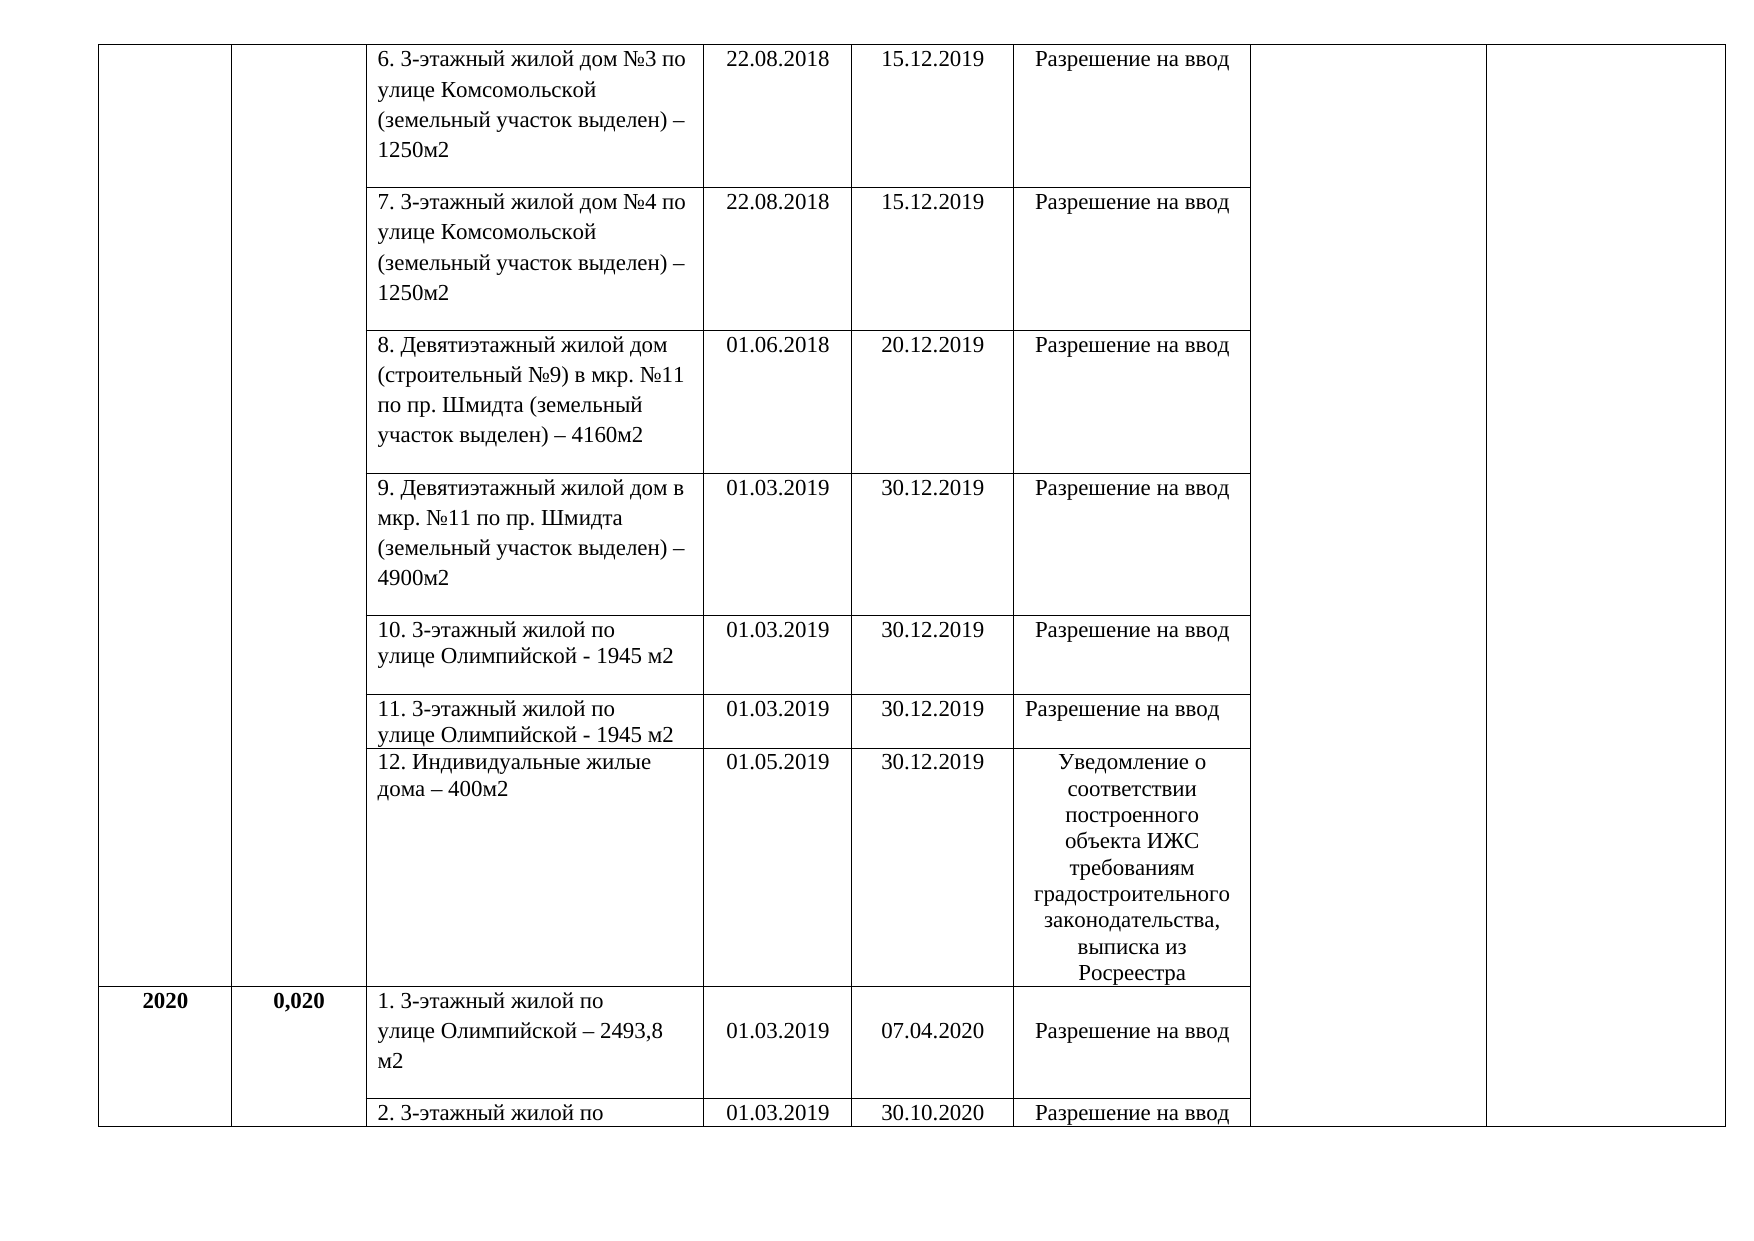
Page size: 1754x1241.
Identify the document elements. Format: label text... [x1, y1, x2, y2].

table_cell 7. 3-этажный жилой дом №4 по улице Комсомольской (земельный участок выделен) – 1250м2 [367, 188, 703, 330]
table_cell 01.05.2019 [704, 749, 851, 986]
table_cell 01.03.2019 [704, 1099, 851, 1126]
table_cell 01.03.2019 [704, 616, 851, 694]
table_cell 6. 3-этажный жилой дом №3 по улице Комсомольской (земельный участок выделен) – 1250м2 [367, 45, 703, 187]
table_cell 30.12.2019 [852, 616, 1013, 694]
table_cell 15.12.2019 [852, 188, 1013, 330]
table_cell Разрешение на ввод [1014, 1099, 1250, 1126]
table_cell 8. Девятиэтажный жилой дом (строительный №9) в мкр. №11 по пр. Шмидта (земельный участок выделен) – 4160м2 [367, 331, 703, 472]
table_cell 01.03.2019 [704, 474, 851, 615]
table_cell 01.06.2018 [704, 331, 851, 472]
table_cell 01.03.2019 [704, 987, 851, 1098]
table_cell 30.10.2020 [852, 1099, 1013, 1126]
table_cell Разрешение на ввод [1014, 188, 1250, 330]
table_cell 20.12.2019 [852, 331, 1013, 472]
table_cell Разрешение на ввод [1014, 331, 1250, 472]
table_cell Разрешение на ввод [1014, 616, 1250, 694]
table_cell 30.12.2019 [852, 749, 1013, 986]
table_cell Уведомление о соответствии построенного объекта ИЖС требованиям градостроительного законодательства, выписка из Росреестра [1014, 749, 1250, 986]
table_cell Разрешение на ввод [1014, 987, 1250, 1098]
table_cell Разрешение на ввод [1014, 695, 1250, 747]
table_cell 11. 3-этажный жилой по улице Олимпийской - 1945 м2 [367, 695, 703, 747]
table_cell 22.08.2018 [704, 45, 851, 187]
table_cell 30.12.2019 [852, 474, 1013, 615]
table_cell 1. 3-этажный жилой по улице Олимпийской – 2493,8 м2 [367, 987, 703, 1098]
table_cell 07.04.2020 [852, 987, 1013, 1098]
table_cell Разрешение на ввод [1014, 45, 1250, 187]
table_cell 15.12.2019 [852, 45, 1013, 187]
table_cell 01.03.2019 [704, 695, 851, 747]
table_cell Разрешение на ввод [1014, 474, 1250, 615]
table_cell 0,020 [232, 987, 366, 1126]
table_cell 30.12.2019 [852, 695, 1013, 747]
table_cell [367, 1099, 703, 1126]
table_cell 2020 [99, 987, 231, 1126]
table_cell 9. Девятиэтажный жилой дом в мкр. №11 по пр. Шмидта (земельный участок выделен) – 4900м2 [367, 474, 703, 615]
table_cell 10. 3-этажный жилой по улице Олимпийской - 1945 м2 [367, 616, 703, 694]
table_cell 12. Индивидуальные жилые дома – 400м2 [367, 749, 703, 986]
table_cell 22.08.2018 [704, 188, 851, 330]
